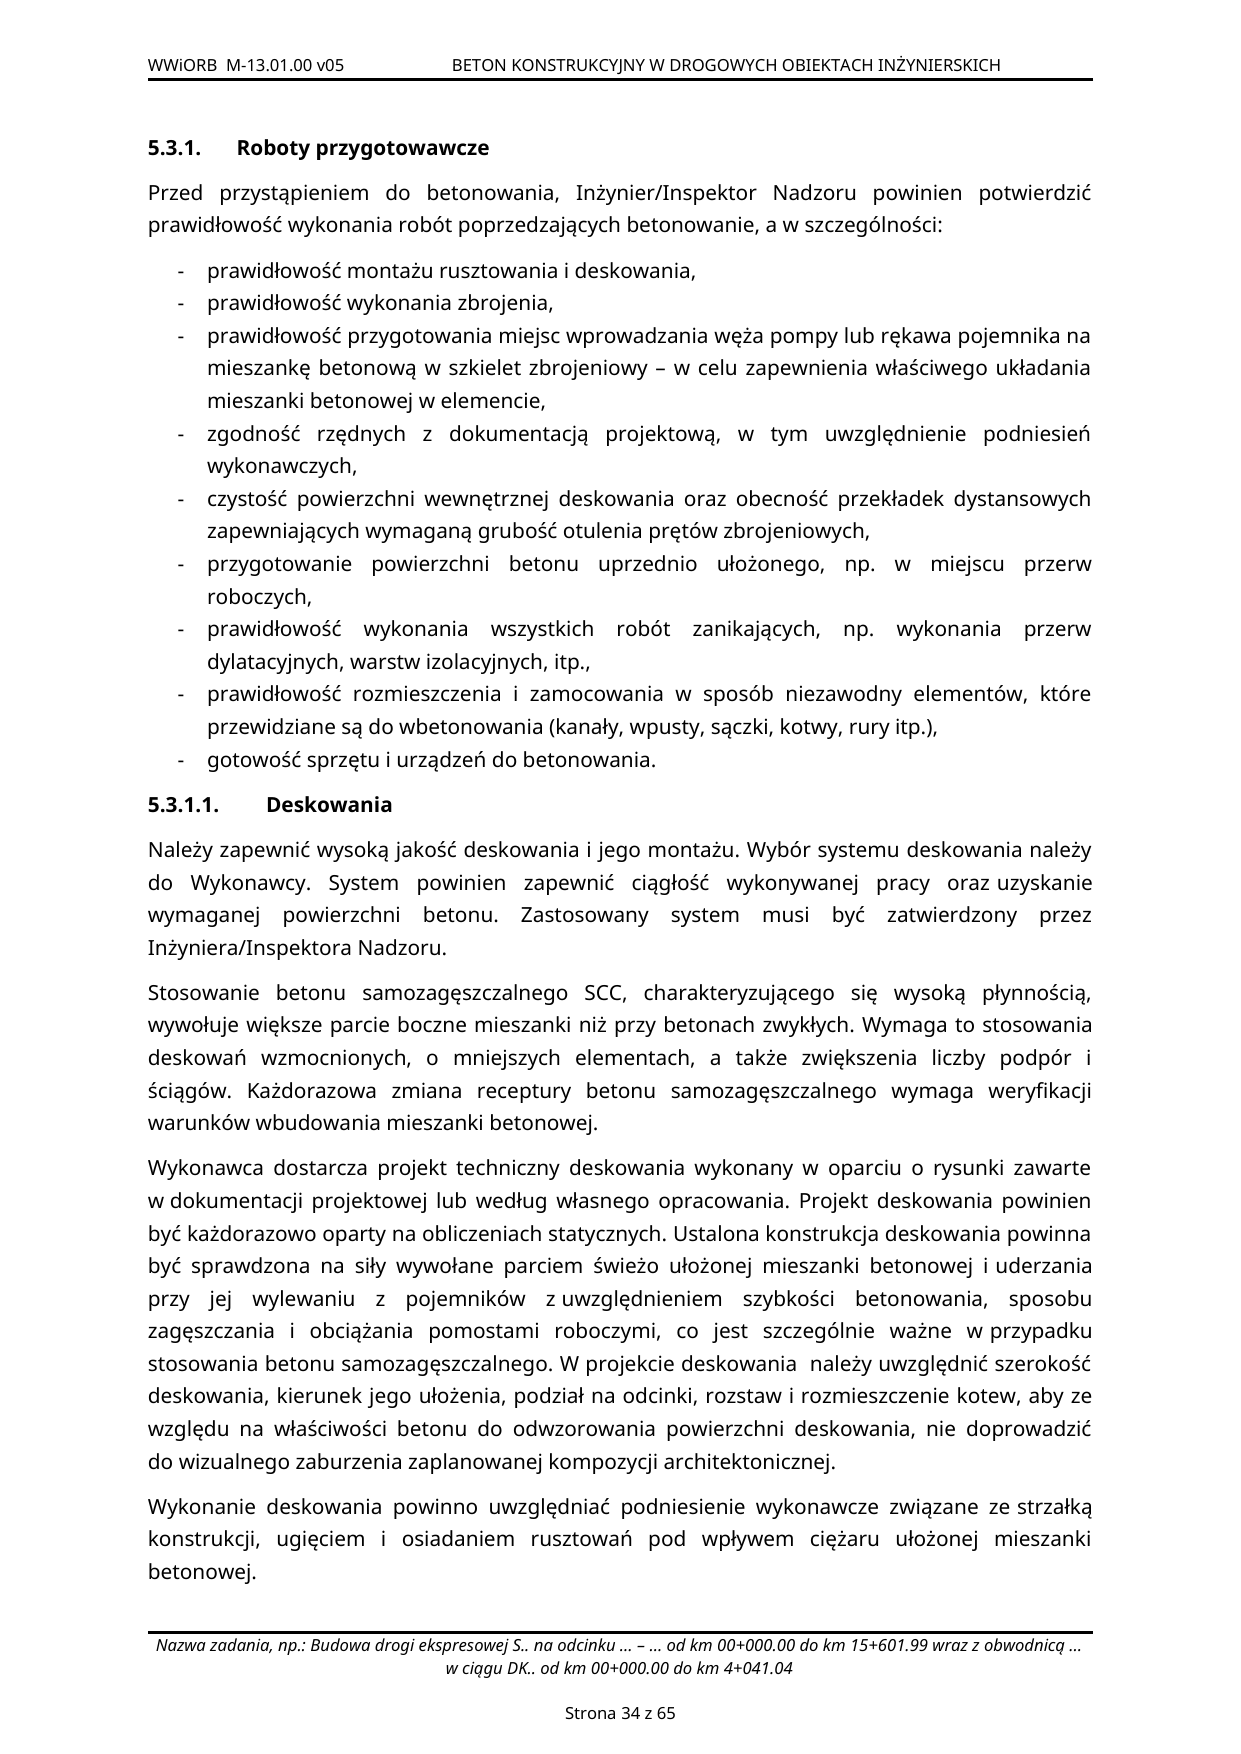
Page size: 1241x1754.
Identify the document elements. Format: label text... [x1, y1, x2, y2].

list prawidłowość rozmieszczenia i zamocowania w sposób niezawodny elementów, które przewidziane są do wbetonowania (kanały, wpusty, sączki, kotwy, rury itp.), [177, 679, 1093, 741]
text Wykonanie deskowania powinno uwzględniać podniesienie wykonawcze związane ze strzałką konstrukcji, ugięciem i osiadaniem rusztowań pod wpływem ciężaru ułożonej mieszanki betonowej. [148, 1492, 1093, 1586]
list zgodność rzędnych z dokumentacją projektową, w tym uwzględnienie podniesień wykonawczych, [177, 419, 1093, 480]
list prawidłowość wykonania zbrojenia, [177, 288, 1093, 317]
list prawidłowość przygotowania miejsc wprowadzania węża pompy lub rękawa pojemnika na mieszankę betonową w szkielet zbrojeniowy – w celu zapewnienia właściwego układania mieszanki betonowej w elemencie, [177, 321, 1093, 414]
subtitle Roboty przygotowawcze [148, 133, 1093, 161]
list przygotowanie powierzchni betonu uprzednio ułożonego, np. w miejscu przerw roboczych, [177, 549, 1093, 610]
list gotowość sprzętu i urządzeń do betonowania. [177, 745, 1093, 773]
list prawidłowość montażu rusztowania i deskowania, [177, 256, 1093, 284]
text Przed przystąpieniem do betonowania, Inżynier/Inspektor Nadzoru powinien potwierdzić prawidłowość wykonania robót poprzedzających betonowanie, a w szczególności: [148, 178, 1093, 239]
list prawidłowość wykonania wszystkich robót zanikających, np. wykonania przerw dylatacyjnych, warstw izolacyjnych, itp., [177, 614, 1093, 675]
text Należy zapewnić wysoką jakość deskowania i jego montażu. Wybór systemu deskowania należy do Wykonawcy. System powinien zapewnić ciągłość wykonywanej pracy oraz uzyskanie wymaganej powierzchni betonu. Zastosowany system musi być zatwierdzony przez Inżyniera/Inspektora Nadzoru. [148, 835, 1093, 961]
subtitle Deskowania [148, 790, 1093, 818]
text Stosowanie betonu samozagęszczalnego SCC, charakteryzującego się wysoką płynnością, wywołuje większe parcie boczne mieszanki niż przy betonach zwykłych. Wymaga to stosowania deskowań wzmocnionych, o mniejszych elementach, a także zwiększenia liczby podpór i ściągów. Każdorazowa zmiana receptury betonu samozagęszczalnego wymaga weryfikacji warunków wbudowania mieszanki betonowej. [148, 978, 1093, 1137]
list czystość powierzchni wewnętrznej deskowania oraz obecność przekładek dystansowych zapewniających wymaganą grubość otulenia prętów zbrojeniowych, [177, 484, 1093, 545]
text Wykonawca dostarcza projekt techniczny deskowania wykonany w oparciu o rysunki zawarte w dokumentacji projektowej lub według własnego opracowania. Projekt deskowania powinien być każdorazowo oparty na obliczeniach statycznych. Ustalona konstrukcja deskowania powinna być sprawdzona na siły wywołane parciem świeżo ułożonej mieszanki betonowej i uderzania przy jej wylewaniu z pojemników z uwzględnieniem szybkości betonowania, sposobu zagęszczania i obciążania pomostami roboczymi, co jest szczególnie ważne w przypadku stosowania betonu samozagęszczalnego. W projekcie deskowania należy uwzględnić szerokość deskowania, kierunek jego ułożenia, podział na odcinki, rozstaw i rozmieszczenie kotew, aby ze względu na właściwości betonu do odwzorowania powierzchni deskowania, nie doprowadzić do wizualnego zaburzenia zaplanowanej kompozycji architektonicznej. [148, 1153, 1093, 1475]
